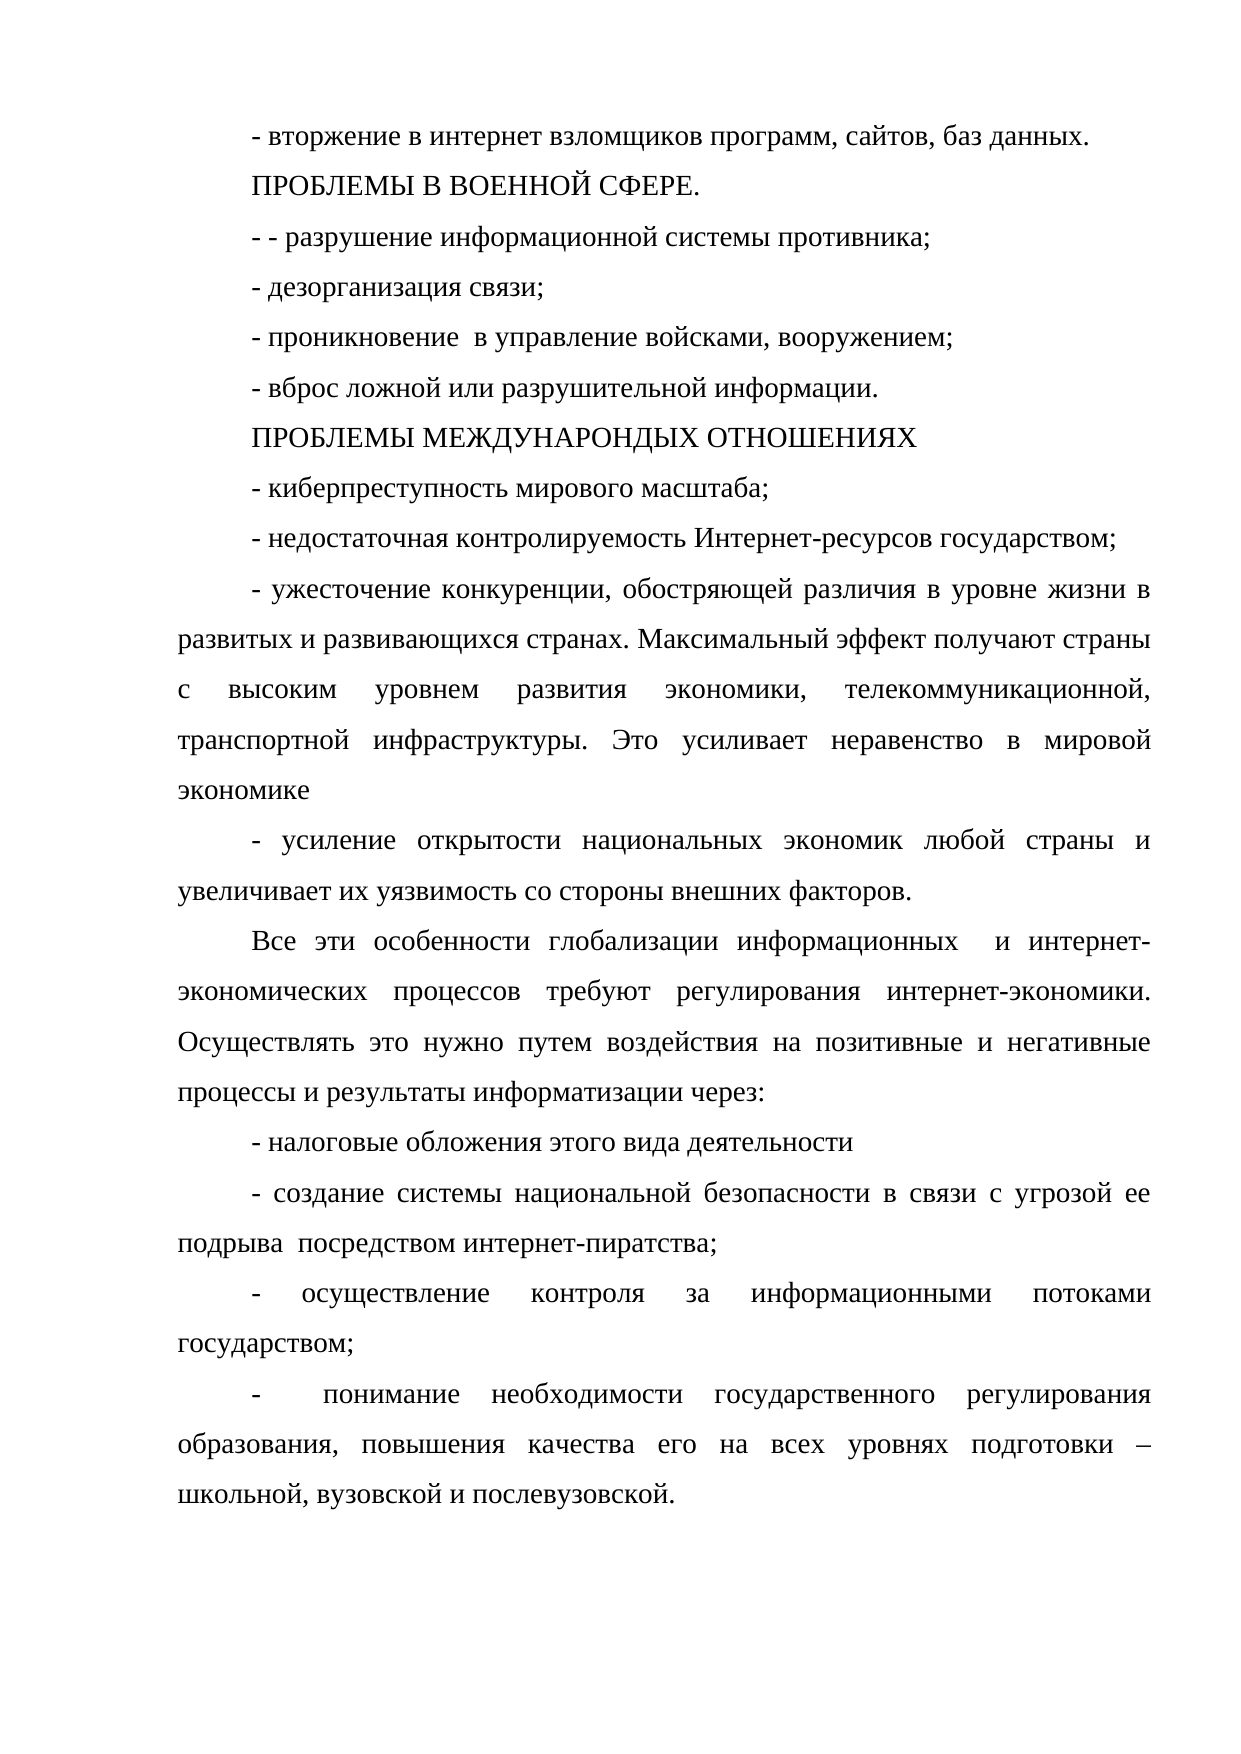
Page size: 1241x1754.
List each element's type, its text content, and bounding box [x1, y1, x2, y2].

text - - разрушение информационной системы противника; [177, 219, 1152, 252]
text - дезорганизация связи; [177, 269, 1152, 303]
text - киберпреступность мирового масштаба; [177, 470, 1152, 504]
text ПРОБЛЕМЫ МЕЖДУНАРОНДЫХ ОТНОШЕНИЯХ [177, 420, 1152, 453]
text - создание системы национальной безопасности в связи с угрозой ее подрыва посредством интернет-пиратства; [177, 1175, 1152, 1258]
text - ужесточение конкуренции, обостряющей различия в уровне жизни в развитых и развивающихся странах. Максимальный эффект получают страны с высоким уровнем развития экономики, телекоммуникационной, транспортной инфраструктуры. Это усиливает неравенство в мировой экономике [177, 571, 1152, 806]
text - налоговые обложения этого вида деятельности [177, 1124, 1152, 1158]
text Все эти особенности глобализации информационных и интернет-экономических процессов требуют регулирования интернет-экономики. Осуществлять это нужно путем воздействия на позитивные и негативные процессы и результаты информатизации через: [177, 923, 1152, 1108]
text - осуществление контроля за информационными потоками государством; [177, 1275, 1152, 1359]
text - проникновение в управление войсками, вооружением; [177, 319, 1152, 353]
text - усиление открытости национальных экономик любой страны и увеличивает их уязвимость со стороны внешних факторов. [177, 822, 1152, 906]
text - вторжение в интернет взломщиков программ, сайтов, баз данных. [177, 118, 1152, 152]
text - недостаточная контролируемость Интернет-ресурсов государством; [177, 521, 1152, 554]
text - вброс ложной или разрушительной информации. [177, 370, 1152, 403]
text ПРОБЛЕМЫ В ВОЕННОЙ СФЕРЕ. [177, 168, 1152, 202]
text - понимание необходимости государственного регулирования образования, повышения качества его на всех уровнях подготовки – школьной, вузовской и послевузовской. [177, 1376, 1152, 1510]
